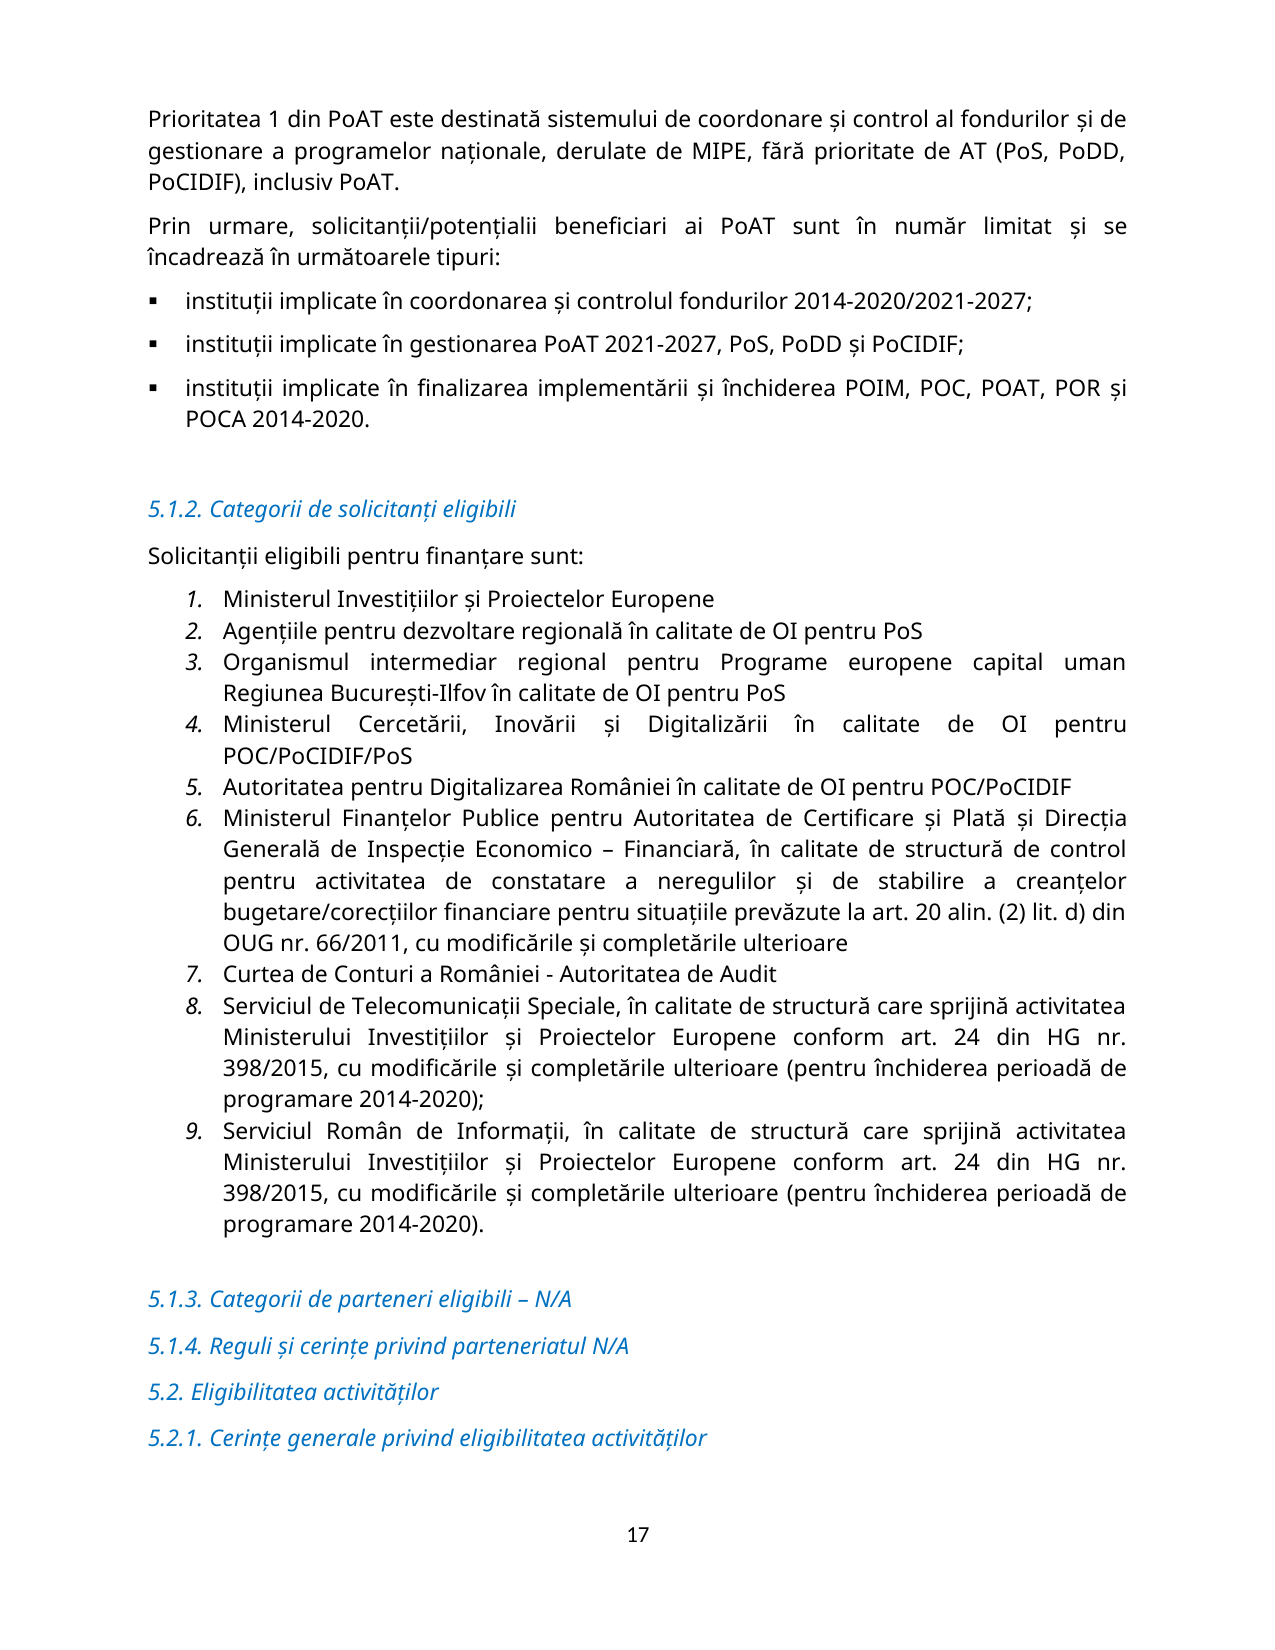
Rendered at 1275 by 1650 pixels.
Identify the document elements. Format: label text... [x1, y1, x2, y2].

text 5.1.2. Categorii de solicitanți eligibili [148, 493, 1127, 525]
list Serviciul de Telecomunicații Speciale, în calitate de structură care sprijină activitatea Ministerului Investițiilor și Proiectelor Europene conform art. 24 din HG nr. 398/2015, cu modificările și completările ulterioare (pentru închiderea perioadă de programare 2014-2020); [185, 990, 1127, 1115]
text 5.1.4. Reguli și cerințe privind parteneriatul N/A [148, 1330, 1127, 1361]
list instituții implicate în finalizarea implementării şi închiderea POIM, POC, POAT, POR și POCA 2014-2020. [148, 372, 1127, 435]
list Agențiile pentru dezvoltare regională în calitate de OI pentru PoS [185, 615, 1127, 646]
list instituții implicate în gestionarea PoAT 2021-2027, PoS, PoDD și PoCIDIF; [148, 328, 1127, 360]
list Ministerul Investițiilor și Proiectelor Europene [185, 583, 1127, 615]
list Serviciul Român de Informații, în calitate de structură care sprijină activitatea Ministerului Investițiilor și Proiectelor Europene conform art. 24 din HG nr. 398/2015, cu modificările și completările ulterioare (pentru închiderea perioadă de programare 2014-2020). [185, 1115, 1127, 1240]
list Ministerul Cercetării, Inovării și Digitalizării în calitate de OI pentru POC/PoCIDIF/PoS [185, 708, 1127, 771]
text 5.2. Eligibilitatea activităților [148, 1376, 1127, 1407]
list Organismul intermediar regional pentru Programe europene capital uman Regiunea București-Ilfov în calitate de OI pentru PoS [185, 646, 1127, 708]
list instituții implicate în coordonarea și controlul fondurilor 2014-2020/2021-2027; [148, 285, 1127, 316]
list Curtea de Conturi a României - Autoritatea de Audit [185, 958, 1127, 990]
list Ministerul Finanțelor Publice pentru Autoritatea de Certificare şi Plată și Direcția Generală de Inspecție Economico – Financiară, în calitate de structură de control pentru activitatea de constatare a neregulilor și de stabilire a creanțelor bugetare/corecțiilor financiare pentru situațiile prevăzute la art. 20 alin. (2) lit. d) din OUG nr. 66/2011, cu modificările și completările ulterioare [185, 802, 1127, 958]
text 5.2.1. Cerințe generale privind eligibilitatea activităților [148, 1422, 1127, 1453]
text Prin urmare, solicitanții/potențialii beneficiari ai PoAT sunt în număr limitat și se încadrează în următoarele tipuri: [148, 210, 1127, 272]
text Solicitanții eligibili pentru finanțare sunt: [148, 540, 1127, 571]
text 5.1.3. Categorii de parteneri eligibili – N/A [148, 1283, 1127, 1315]
list Autoritatea pentru Digitalizarea României în calitate de OI pentru POC/PoCIDIF [185, 771, 1127, 802]
text Prioritatea 1 din PoAT este destinată sistemului de coordonare şi control al fondurilor și de gestionare a programelor naționale, derulate de MIPE, fără prioritate de AT (PoS, PoDD, PoCIDIF), inclusiv PoAT. [148, 103, 1127, 197]
